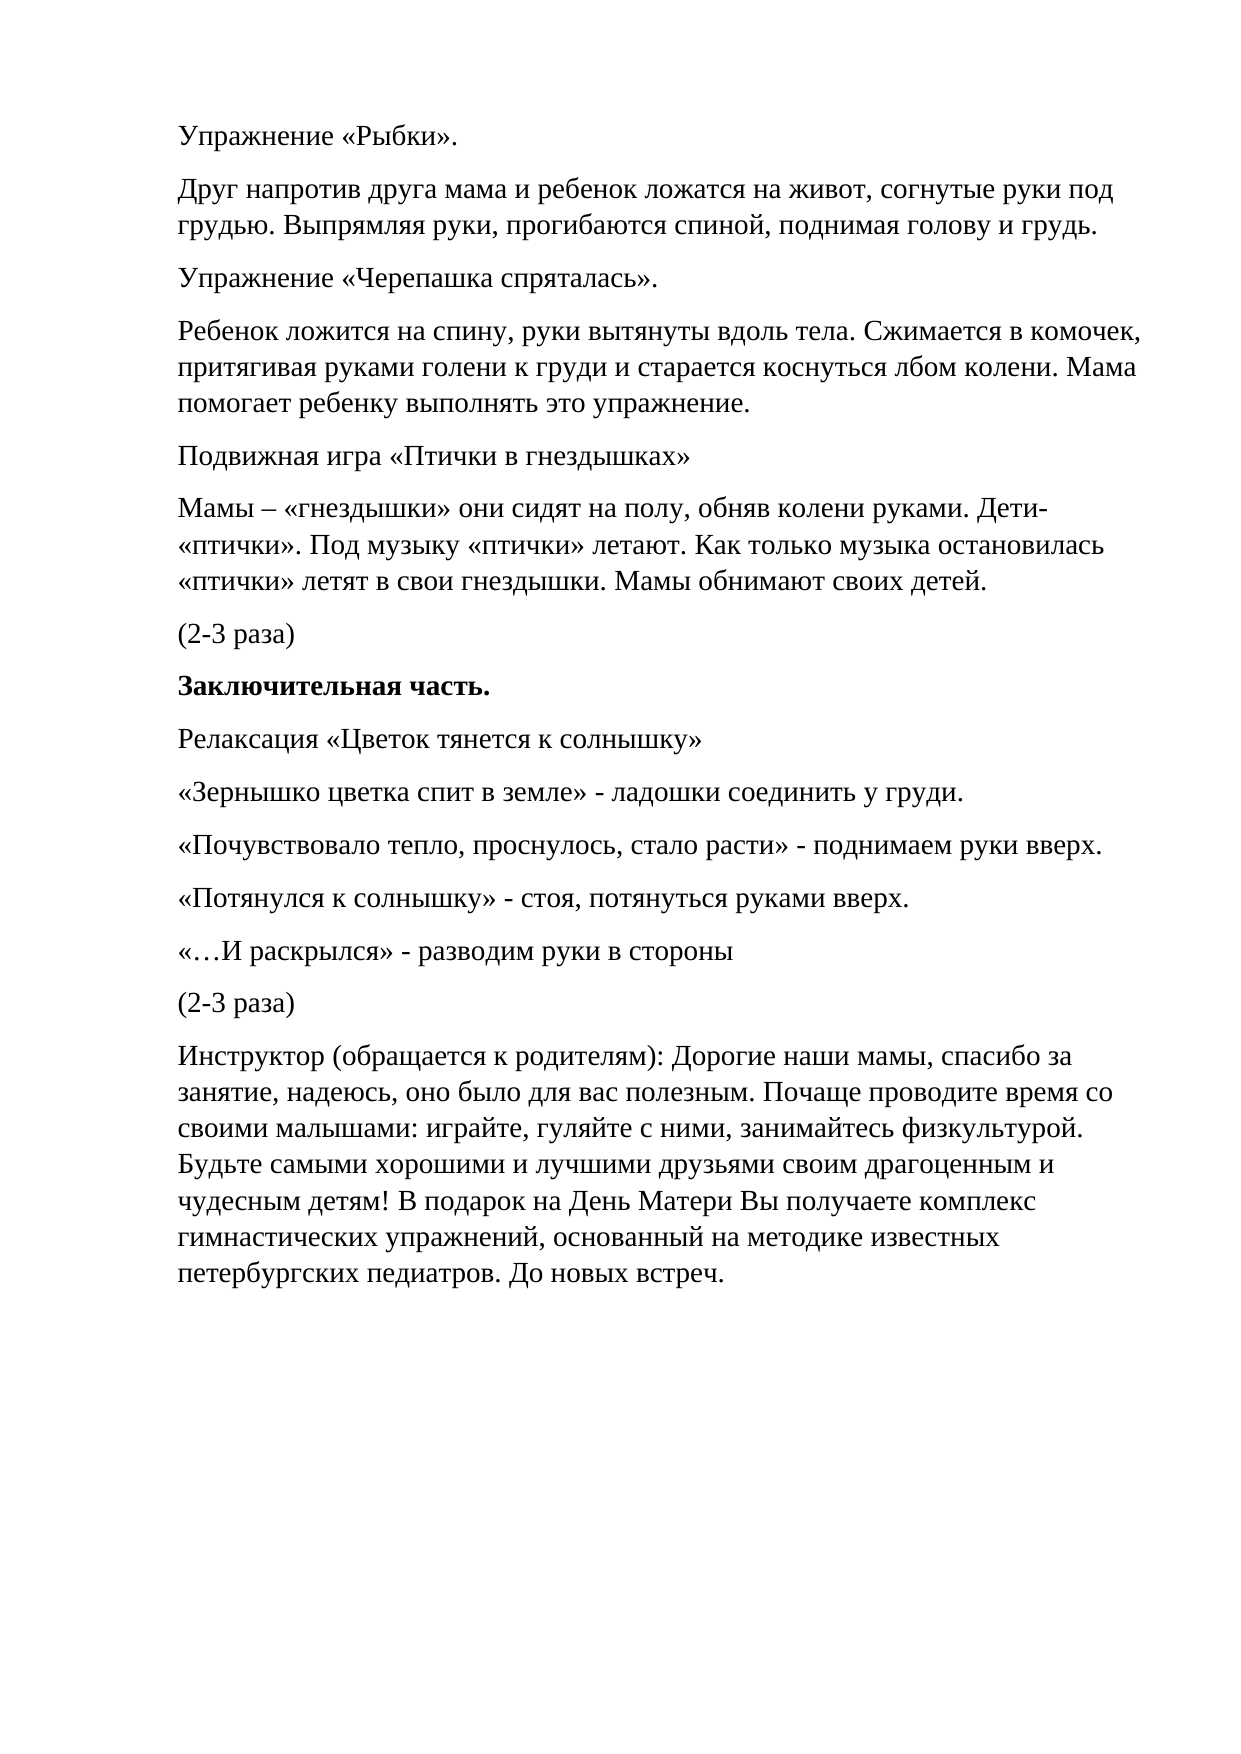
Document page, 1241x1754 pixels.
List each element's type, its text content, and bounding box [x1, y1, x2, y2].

text «…И раскрылся» - разводим руки в стороны [177, 933, 1152, 966]
text «Почувствовало тепло, проснулось, стало расти» - поднимаем руки вверх. [177, 827, 1152, 861]
text Друг напротив друга мама и ребенок ложатся на живот, согнутые руки под грудью. Выпрямляя руки, прогибаются спиной, поднимая голову и грудь. [177, 171, 1152, 241]
text Упражнение «Рыбки». [177, 118, 1152, 152]
text Ребенок ложится на спину, руки вытянуты вдоль тела. Сжимается в комочек, притягивая руками голени к груди и старается коснуться лбом колени. Мама помогает ребенку выполнять это упражнение. [177, 313, 1152, 418]
text Мамы – «гнездышки» они сидят на полу, обняв колени руками. Дети- «птички». Под музыку «птички» летают. Как только музыка остановилась «птички» летят в свои гнездышки. Мамы обнимают своих детей. [177, 491, 1152, 596]
text Инструктор (обращается к родителям): Дорогие наши мамы, спасибо за занятие, надеюсь, оно было для вас полезным. Почаще проводите время со своими малышами: играйте, гуляйте с ними, занимайтесь физкультурой. Будьте самыми хорошими и лучшими друзьями своим драгоценным и чудесным детям! В подарок на День Матери Вы получаете комплекс гимнастических упражнений, основанный на методике известных петербургских педиатров. До новых встреч. [177, 1038, 1152, 1289]
text (2-3 раза) [177, 616, 1152, 649]
text «Потянулся к солнышку» - стоя, потянуться руками вверх. [177, 880, 1152, 913]
text «Зернышко цветка спит в земле» - ладошки соединить у груди. [177, 774, 1152, 808]
text Подвижная игра «Птички в гнездышках» [177, 438, 1152, 471]
text Заключительная часть. [177, 668, 1152, 702]
text (2-3 раза) [177, 985, 1152, 1019]
text Релаксация «Цветок тянется к солнышку» [177, 721, 1152, 755]
text Упражнение «Черепашка спряталась». [177, 260, 1152, 293]
